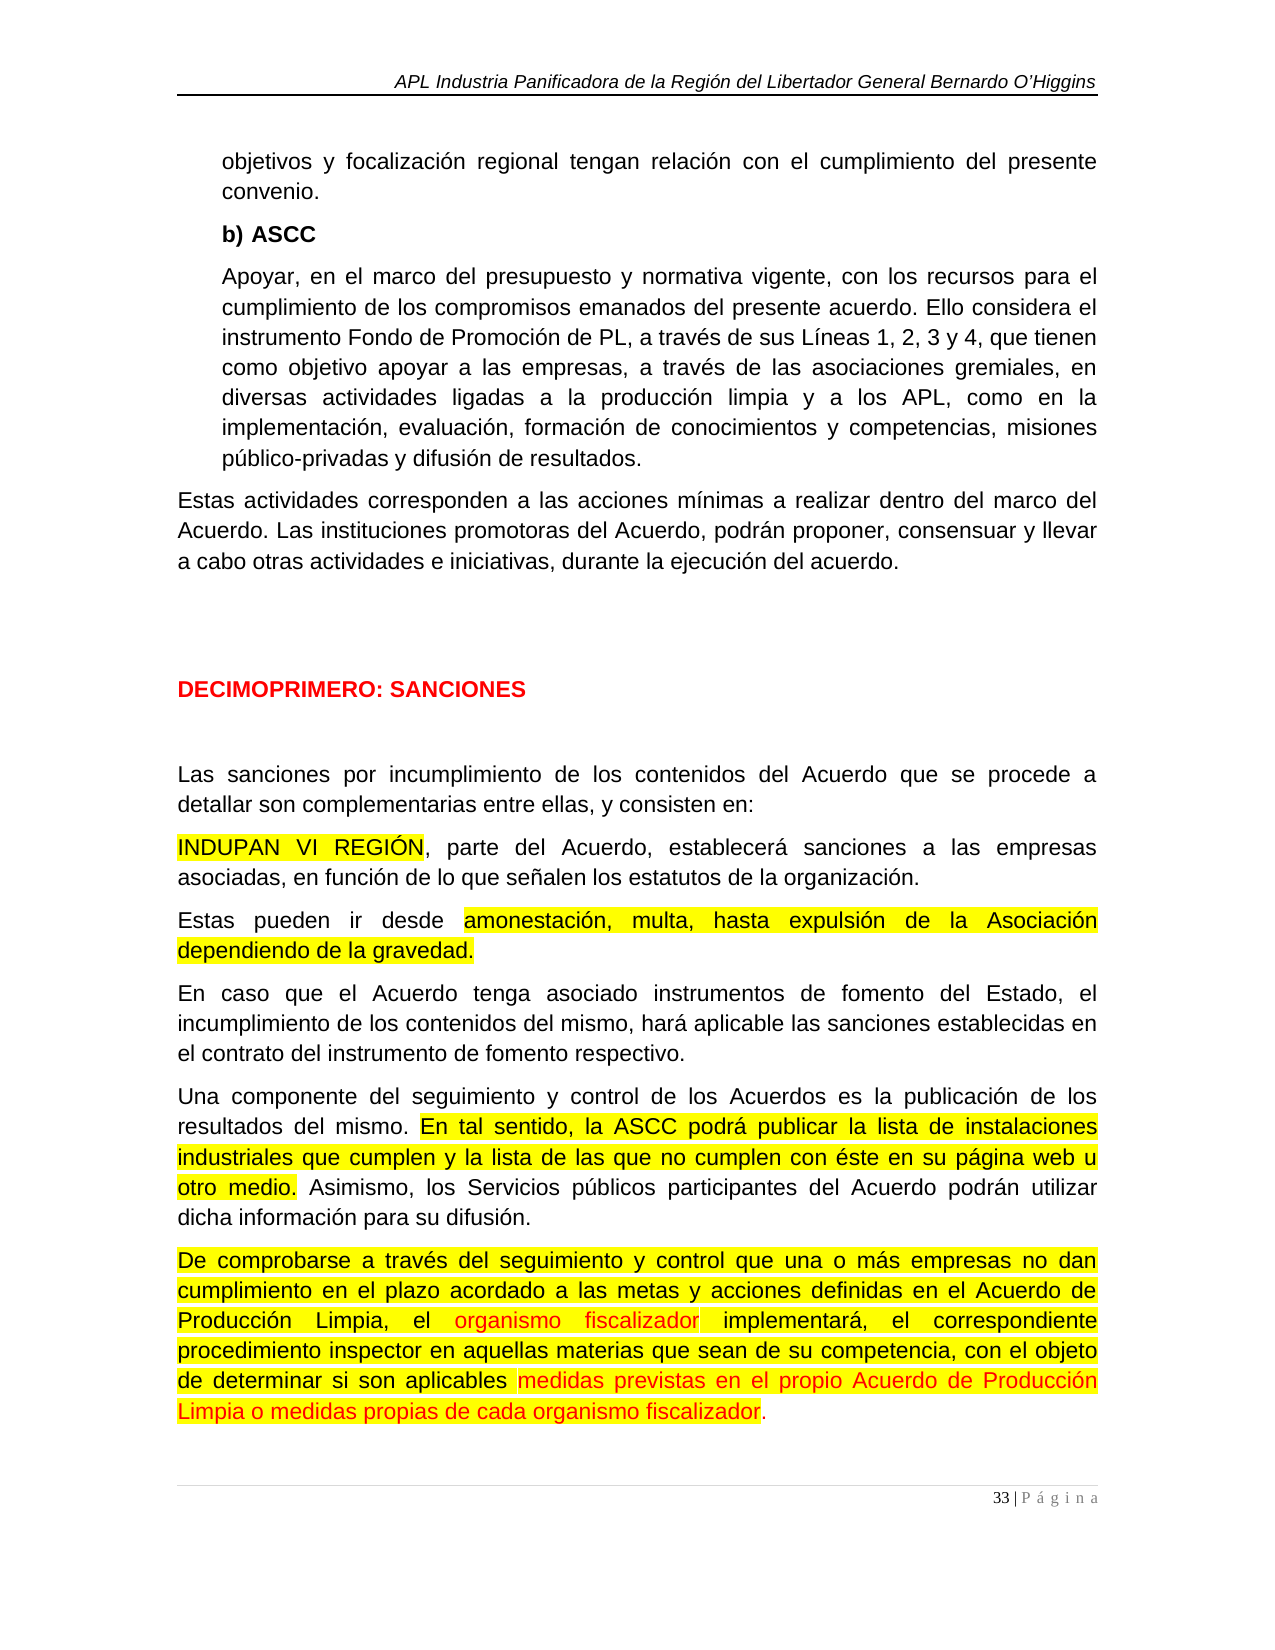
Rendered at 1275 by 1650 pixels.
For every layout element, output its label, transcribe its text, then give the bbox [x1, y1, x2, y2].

text Estas actividades corresponden a las acciones mínimas a realizar dentro del marco del Acuerdo. Las instituciones promotoras del Acuerdo, podrán proponer, consensuar y llevar a cabo otras actividades e iniciativas, durante la ejecución del acuerdo. [177, 487, 1098, 574]
text Apoyar, en el marco del presupuesto y normativa vigente, con los recursos para el cumplimiento de los compromisos emanados del presente acuerdo. Ello considera el instrumento Fondo de Promoción de PL, a través de sus Líneas 1, 2, 3 y 4, que tienen como objetivo apoyar a las empresas, a través de las asociaciones gremiales, en diversas actividades ligadas a la producción limpia y a los APL, como en la implementación, evaluación, formación de conocimientos y competencias, misiones público-privadas y difusión de resultados. [222, 263, 1098, 471]
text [222, 148, 1098, 204]
text De comprobarse a través del seguimiento y control que una o más empresas no dan cumplimiento en el plazo acordado a las metas y acciones definidas en el Acuerdo de Producción Limpia, el organismo fiscalizador implementará, el correspondiente procedimiento inspector en aquellas materias que sean de su competencia, con el objeto de determinar si son aplicables medidas previstas en el propio Acuerdo de Producción Limpia o medidas propias de cada organismo fiscalizador. [177, 1364, 1098, 1424]
text Estas pueden ir desde amonestación, multa, hasta expulsión de la Asociación dependiendo de la gravedad. [177, 907, 1098, 964]
text En caso que el Acuerdo tenga asociado instrumentos de fomento del Estado, el incumplimiento de los contenidos del mismo, hará aplicable las sanciones establecidas en el contrato del instrumento de fomento respectivo. [177, 980, 1098, 1067]
text Una componente del seguimiento y control de los Acuerdos es la publicación de los resultados del mismo. En tal sentido, la ASCC podrá publicar la lista de instalaciones industriales que cumplen y la lista de las que no cumplen con éste en su página web u otro medio. Asimismo, los Servicios públicos participantes del Acuerdo podrán utilizar dicha información para su difusión. [177, 1083, 1098, 1144]
list ASCC [222, 221, 1098, 247]
text De comprobarse a través del seguimiento y control que una o más empresas no dan cumplimiento en el plazo acordado a las metas y acciones definidas en el Acuerdo de Producción Limpia, el organismo fiscalizador implementará, el correspondiente procedimiento inspector en aquellas materias que sean de su competencia, con el objeto de determinar si son aplicables medidas previstas en el propio Acuerdo de Producción Limpia o medidas propias de cada organismo fiscalizador. [177, 1303, 1098, 1337]
text Una componente del seguimiento y control de los Acuerdos es la publicación de los resultados del mismo. En tal sentido, la ASCC podrá publicar la lista de instalaciones industriales que cumplen y la lista de las que no cumplen con éste en su página web u otro medio. Asimismo, los Servicios públicos participantes del Acuerdo podrán utilizar dicha información para su difusión. [177, 1170, 1098, 1230]
text DECIMOPRIMERO: SANCIONES [177, 676, 1098, 702]
text INDUPAN VI REGIÓN, parte del Acuerdo, establecerá sanciones a las empresas asociadas, en función de lo que señalen los estatutos de la organización. [177, 834, 1098, 891]
text Las sanciones por incumplimiento de los contenidos del Acuerdo que se procede a detallar son complementarias entre ellas, y consisten en: [177, 761, 1098, 818]
